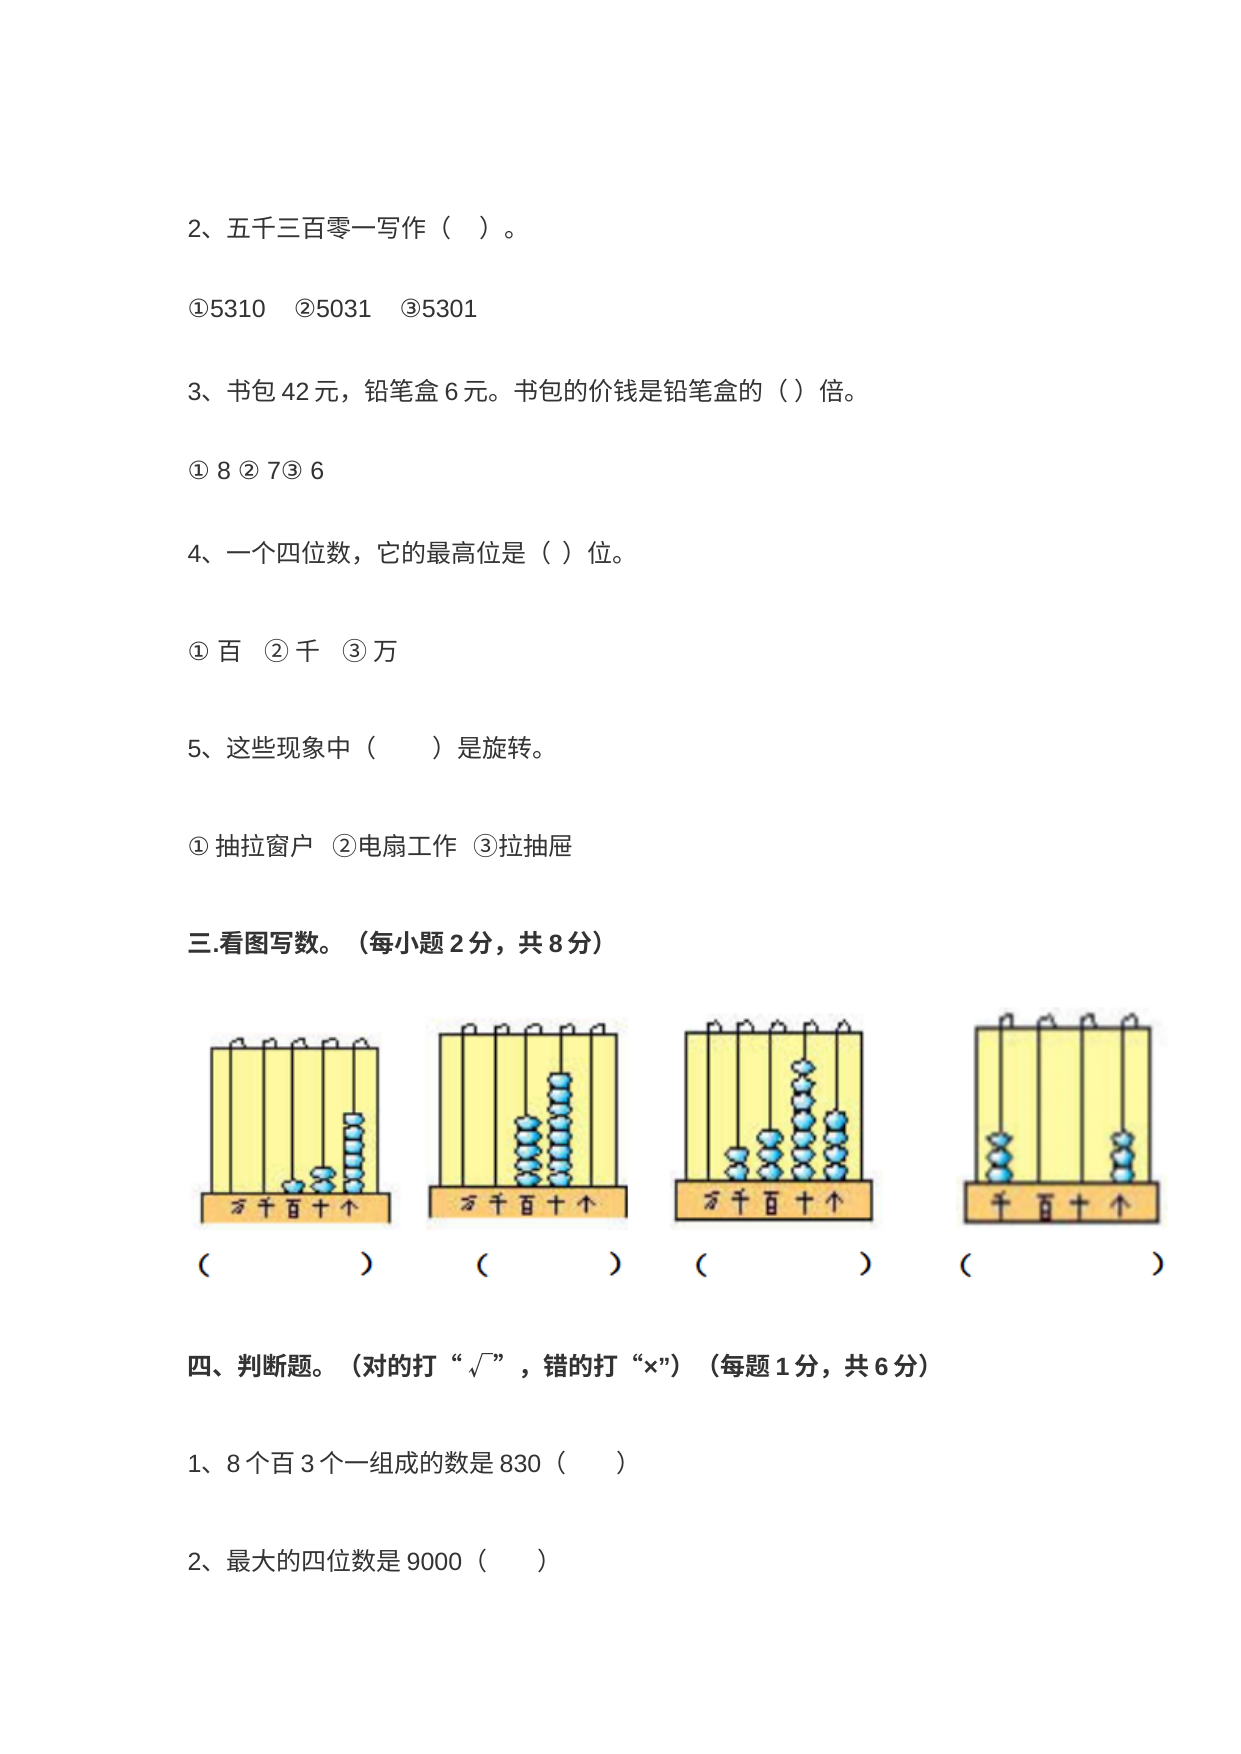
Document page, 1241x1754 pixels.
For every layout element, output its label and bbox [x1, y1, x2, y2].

text [187, 162, 1053, 1007]
picture [187, 1007, 1177, 1296]
text [187, 1296, 1053, 1592]
